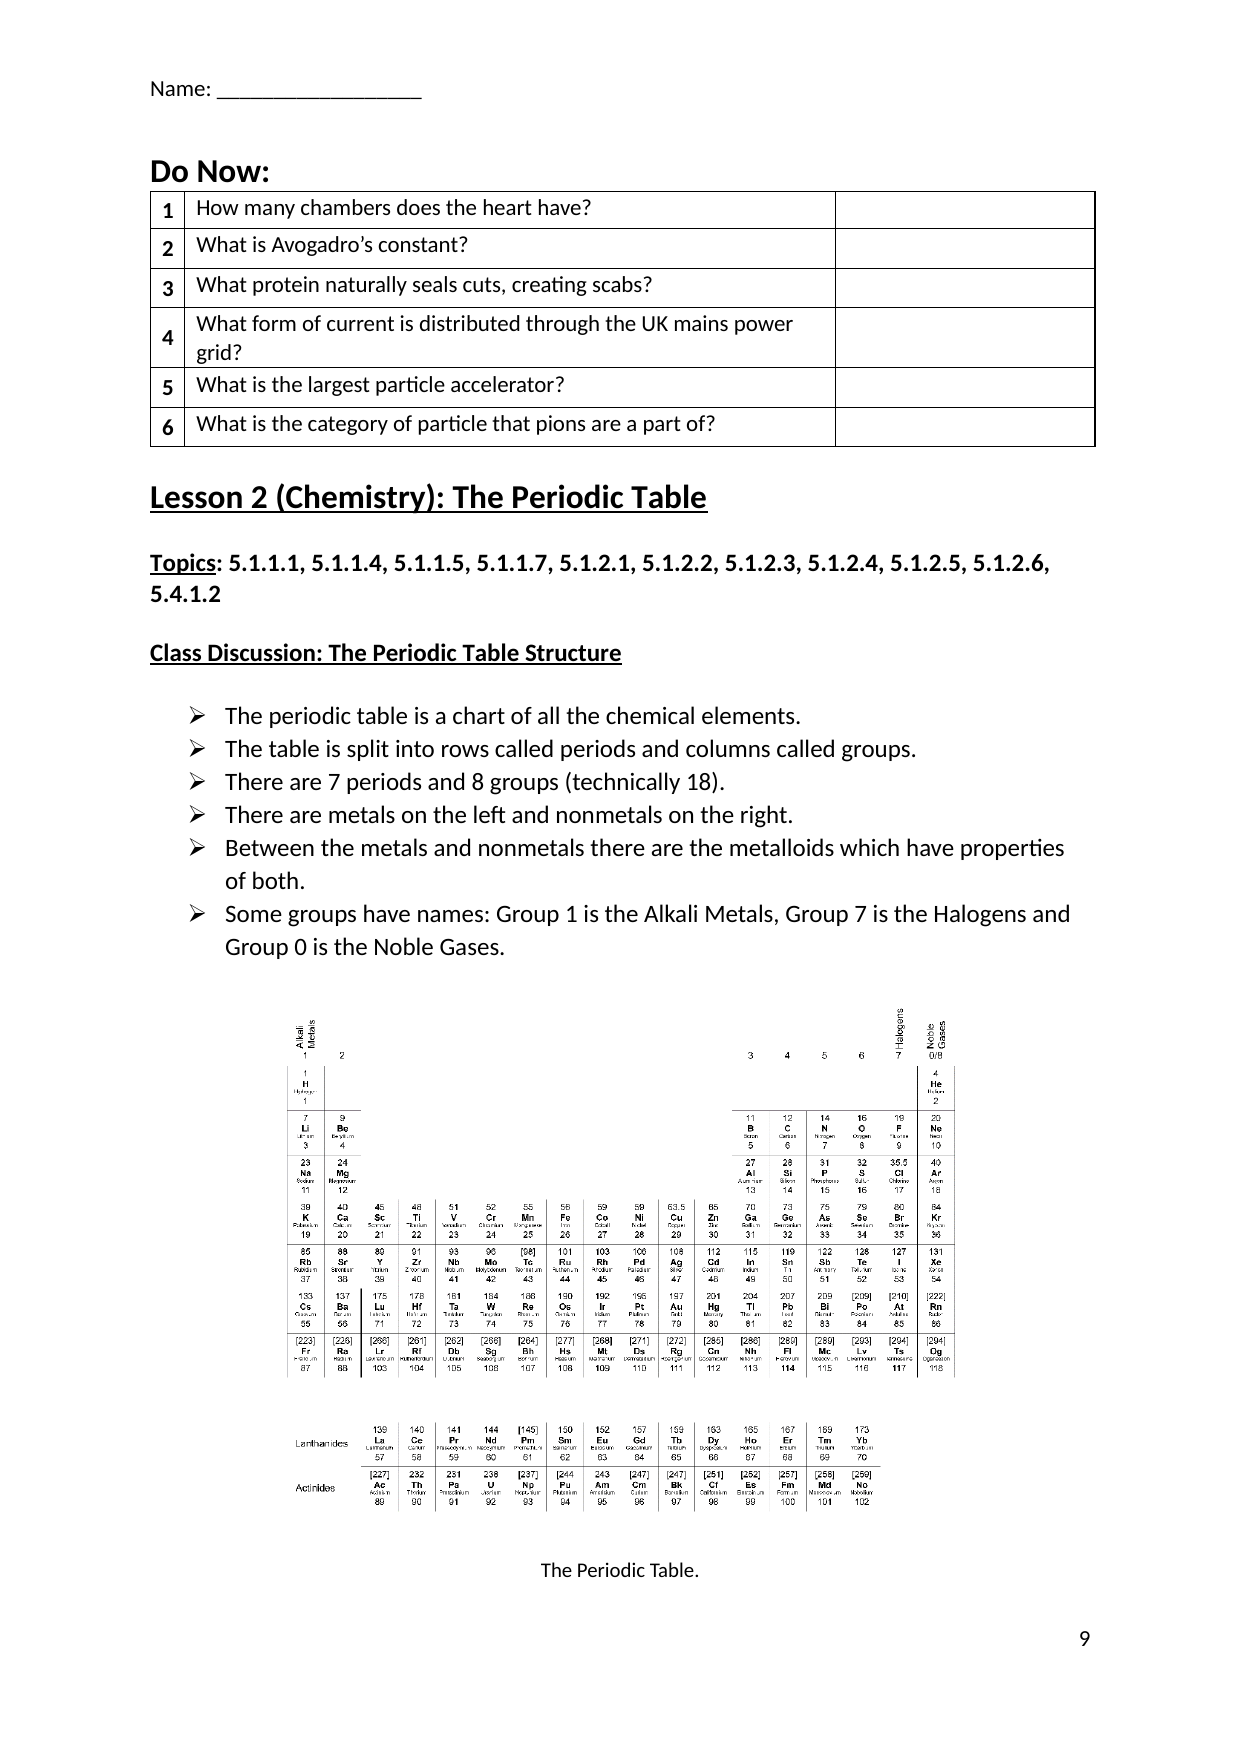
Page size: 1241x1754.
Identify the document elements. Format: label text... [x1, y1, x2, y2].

table_header How many chambers does the heart have? [185, 192, 835, 228]
table_cell 3 [151, 269, 184, 307]
text Do Now: [150, 150, 1090, 191]
text Topics: 5.1.1.1, 5.1.1.4, 5.1.1.5, 5.1.1.7, 5.1.2.1, 5.1.2.2, 5.1.2.3, 5.1.2.4, 5.1.2.5, 5.1.2.6, 5.4.1.2 [150, 547, 1090, 608]
table_header [836, 192, 1094, 228]
table_cell [836, 308, 1094, 367]
list The table is split into rows called periods and columns called groups. [187, 733, 1090, 764]
table_cell 6 [151, 408, 184, 446]
table_cell What is the largest particle accelerator? [185, 368, 835, 407]
list The periodic table is a chart of all the chemical elements. [187, 700, 1090, 731]
list There are metals on the left and nonmetals on the right. [187, 799, 1090, 830]
text Lesson 2 (Chemistry): The Periodic Table [150, 476, 1090, 517]
table_cell 2 [151, 229, 184, 267]
table_cell What is the category of particle that pions are a part of? [185, 408, 835, 446]
list Some groups have names: Group 1 is the Alkali Metals, Group 7 is the Halogens and Group 0 is the Noble Gases. [187, 898, 1090, 961]
table_cell [836, 408, 1094, 446]
text Class Discussion: The Periodic Table Structure [150, 637, 1090, 667]
table_cell [836, 269, 1094, 307]
table_cell [836, 229, 1094, 267]
table_cell What protein naturally seals cuts, creating scabs? [185, 269, 835, 307]
table_cell What is Avogadro’s constant? [185, 229, 835, 267]
list Between the metals and nonmetals there are the metalloids which have properties of both. [187, 832, 1090, 896]
table_cell 4 [151, 308, 184, 367]
list There are 7 periods and 8 groups (technically 18). [187, 766, 1090, 797]
table_cell What form of current is distributed through the UK mains power grid? [185, 308, 835, 367]
table_cell [836, 368, 1094, 407]
table_cell 5 [151, 368, 184, 407]
text The Periodic Table. [150, 1557, 1090, 1582]
picture [249, 996, 992, 1522]
table_header 1 [151, 192, 184, 228]
